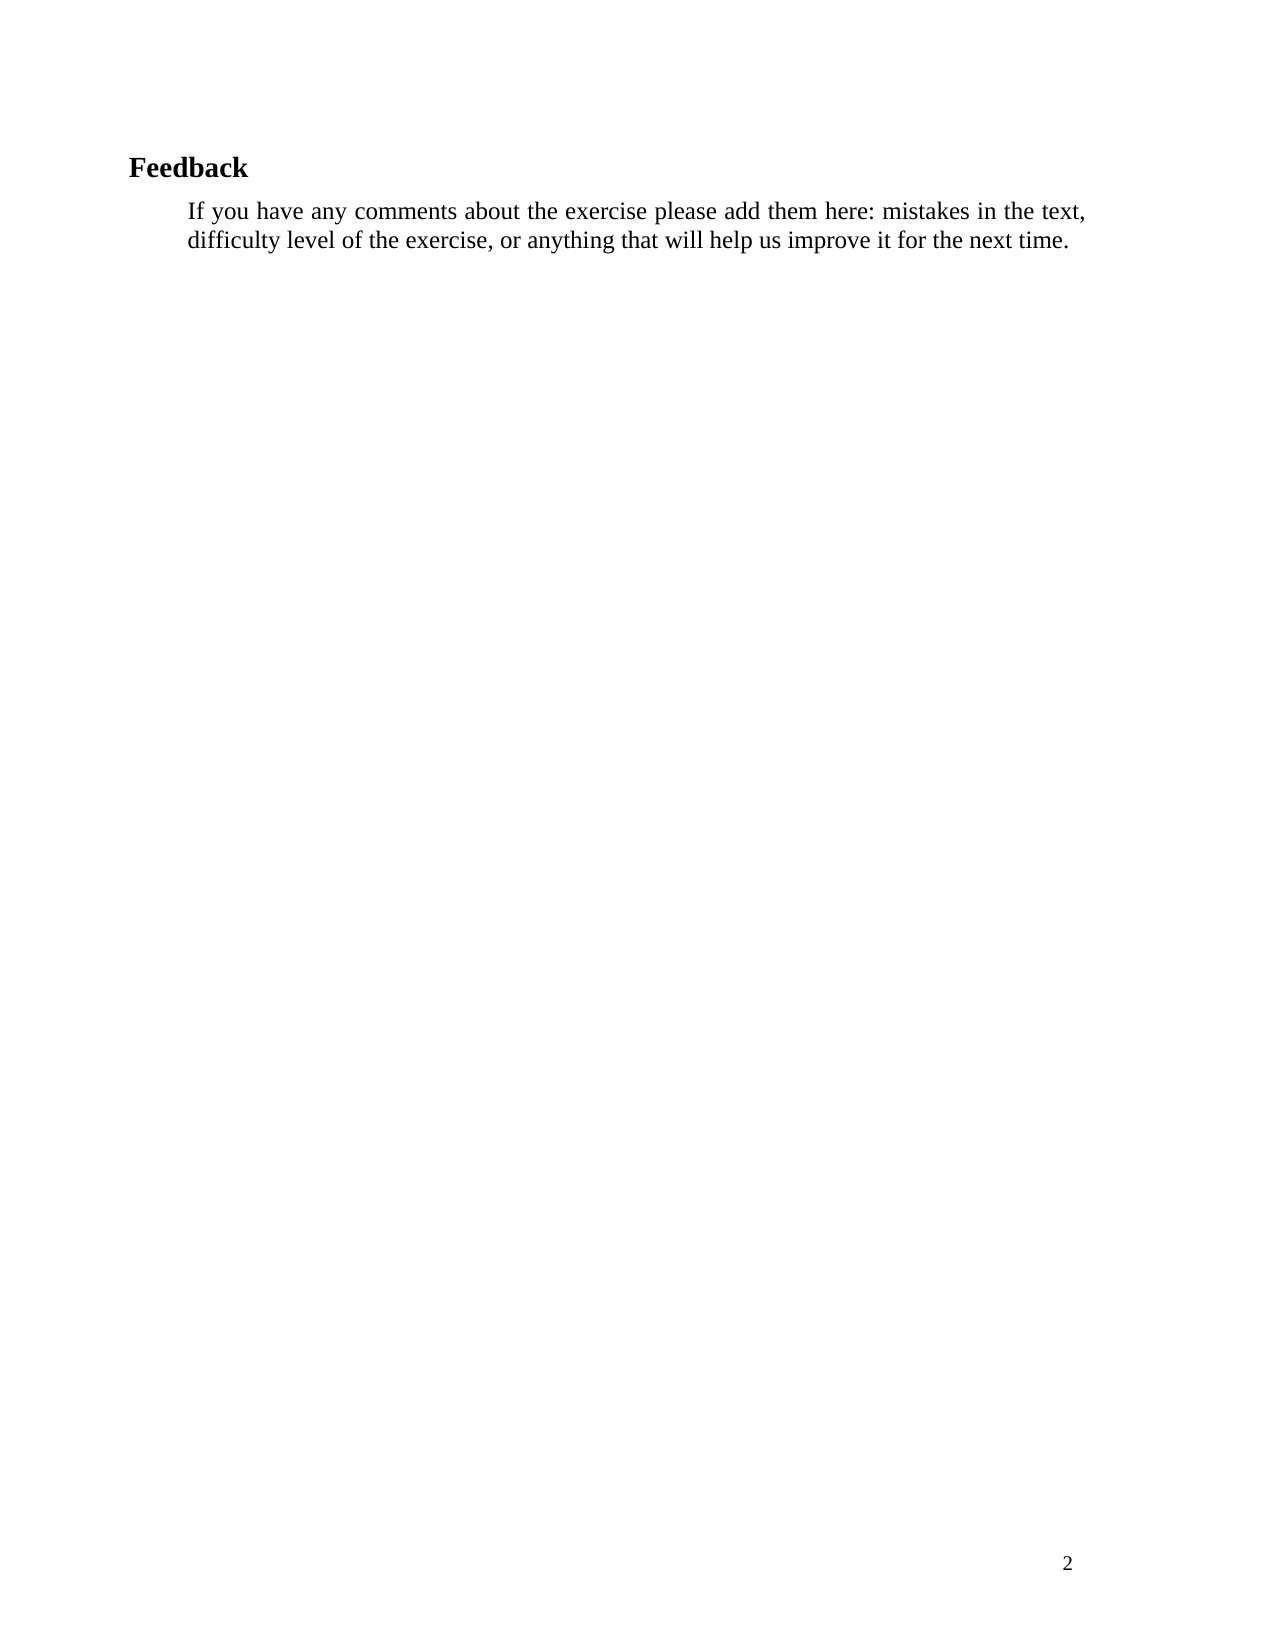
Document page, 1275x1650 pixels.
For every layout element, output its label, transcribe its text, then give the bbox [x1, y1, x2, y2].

text If you have any comments about the exercise please add them here: mistakes in the text, difficulty level of the exercise, or anything that will help us improve it for the next time. [187, 196, 1087, 253]
text Feedback [128, 150, 1087, 183]
